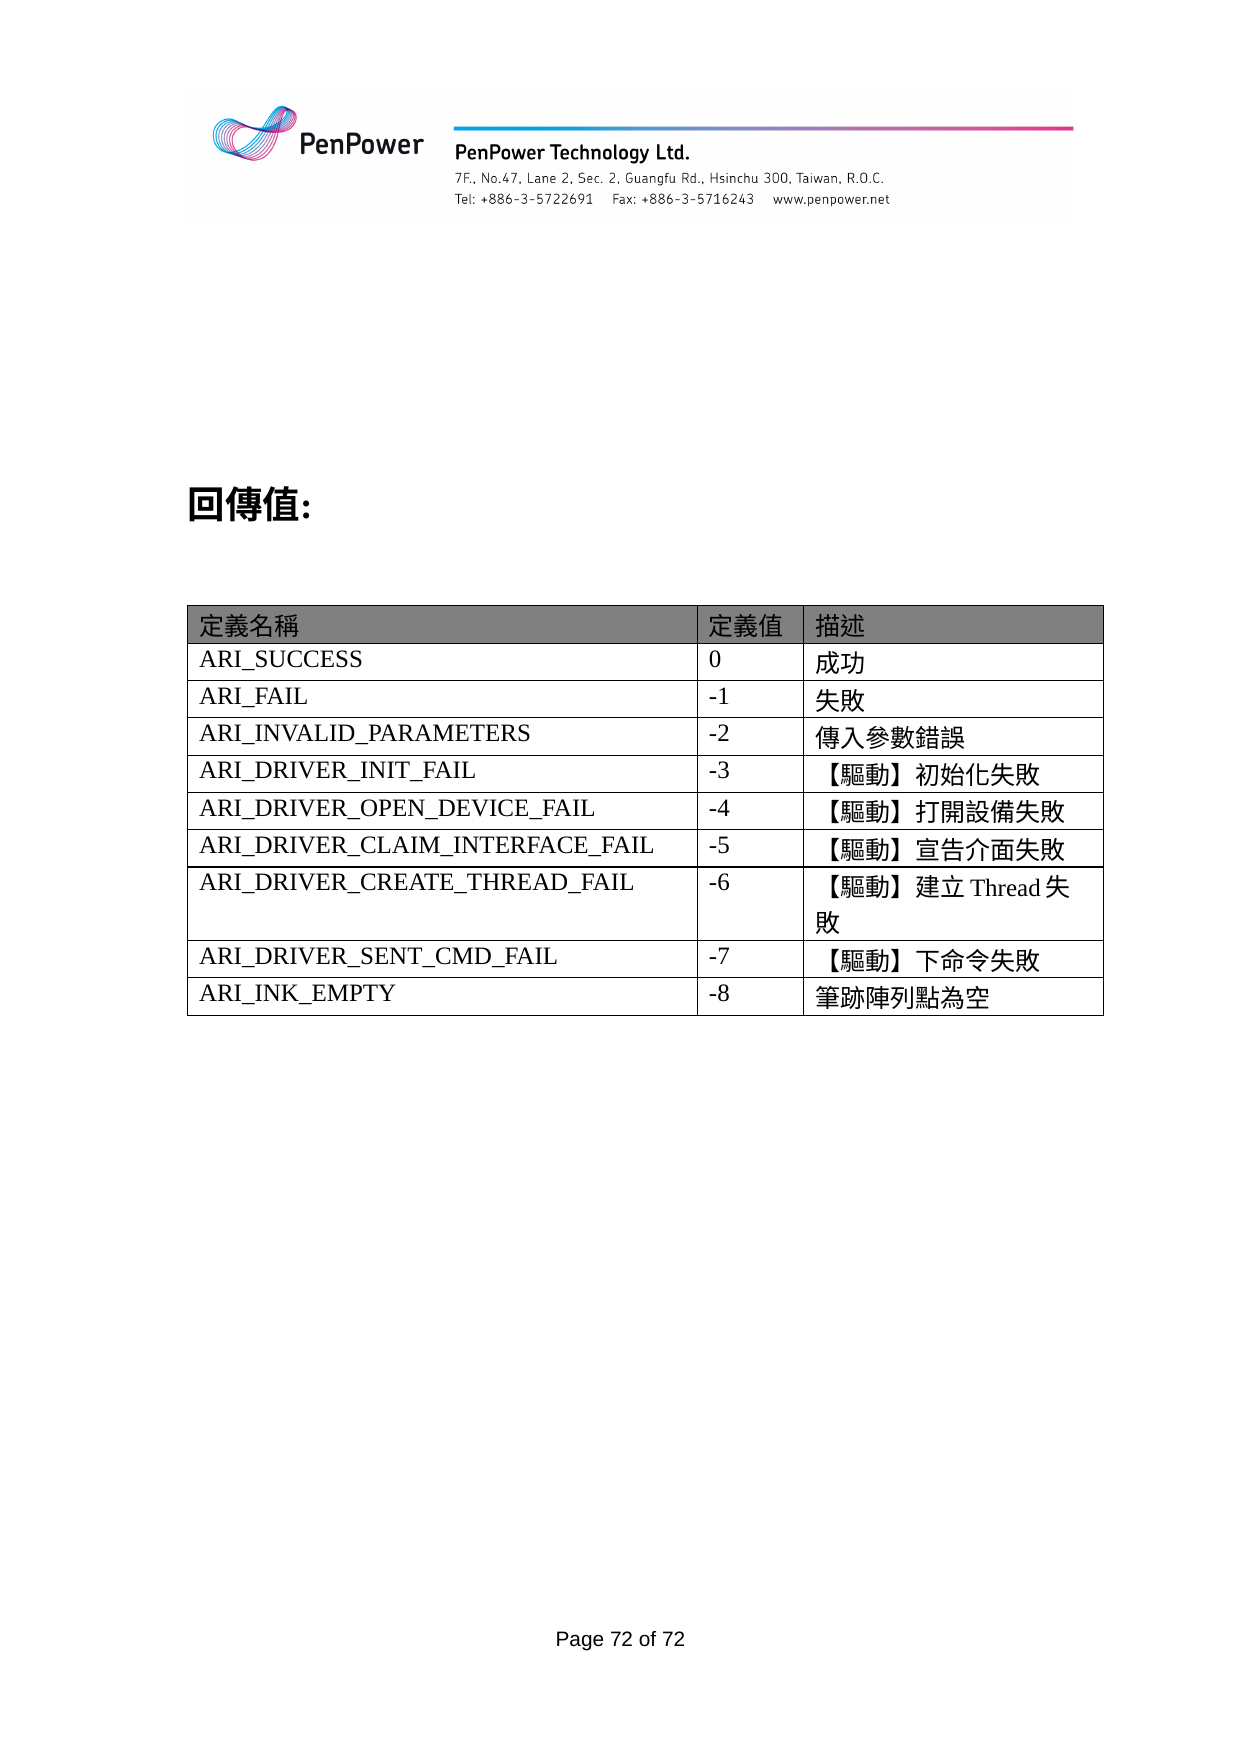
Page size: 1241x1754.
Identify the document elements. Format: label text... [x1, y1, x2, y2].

table_cell ARI_DRIVER_CLAIM_INTERFACE_FAIL [188, 830, 697, 866]
table_cell -7 [698, 941, 803, 977]
table_cell ARI_FAIL [188, 681, 697, 717]
table_cell ARI_DRIVER_INIT_FAIL [188, 756, 697, 792]
table_cell 成功 [804, 644, 1103, 680]
table_cell 筆跡陣列點為空 [804, 978, 1103, 1014]
table_cell 【驅動】初始化失敗 [804, 756, 1103, 792]
table_header 定義值 [698, 606, 803, 643]
table_cell -3 [698, 756, 803, 792]
table_cell 傳入參數錯誤 [804, 718, 1103, 754]
table_cell ARI_INVALID_PARAMETERS [188, 718, 697, 754]
table_cell 【驅動】打開設備失敗 [804, 793, 1103, 829]
table_cell 【驅動】建立Thread失敗 [804, 868, 1103, 940]
table_header 描述 [804, 606, 1103, 643]
table_cell ARI_DRIVER_SENT_CMD_FAIL [188, 941, 697, 977]
table_cell -2 [698, 718, 803, 754]
table_cell 【驅動】下命令失敗 [804, 941, 1103, 977]
table_cell ARI_SUCCESS [188, 644, 697, 680]
table_cell -4 [698, 793, 803, 829]
table_cell -6 [698, 868, 803, 940]
table_cell -5 [698, 830, 803, 866]
table_cell 0 [698, 644, 803, 680]
text 回傳值: [187, 464, 1053, 539]
table_header 定義名稱 [188, 606, 697, 643]
table_cell 【驅動】宣告介面失敗 [804, 830, 1103, 866]
table_cell ARI_DRIVER_OPEN_DEVICE_FAIL [188, 793, 697, 829]
table_cell ARI_INK_EMPTY [188, 978, 697, 1014]
table_cell 失敗 [804, 681, 1103, 717]
table_cell ARI_DRIVER_CREATE_THREAD_FAIL [188, 868, 697, 940]
table_cell -1 [698, 681, 803, 717]
table_cell -8 [698, 978, 803, 1014]
picture [187, 88, 1074, 225]
